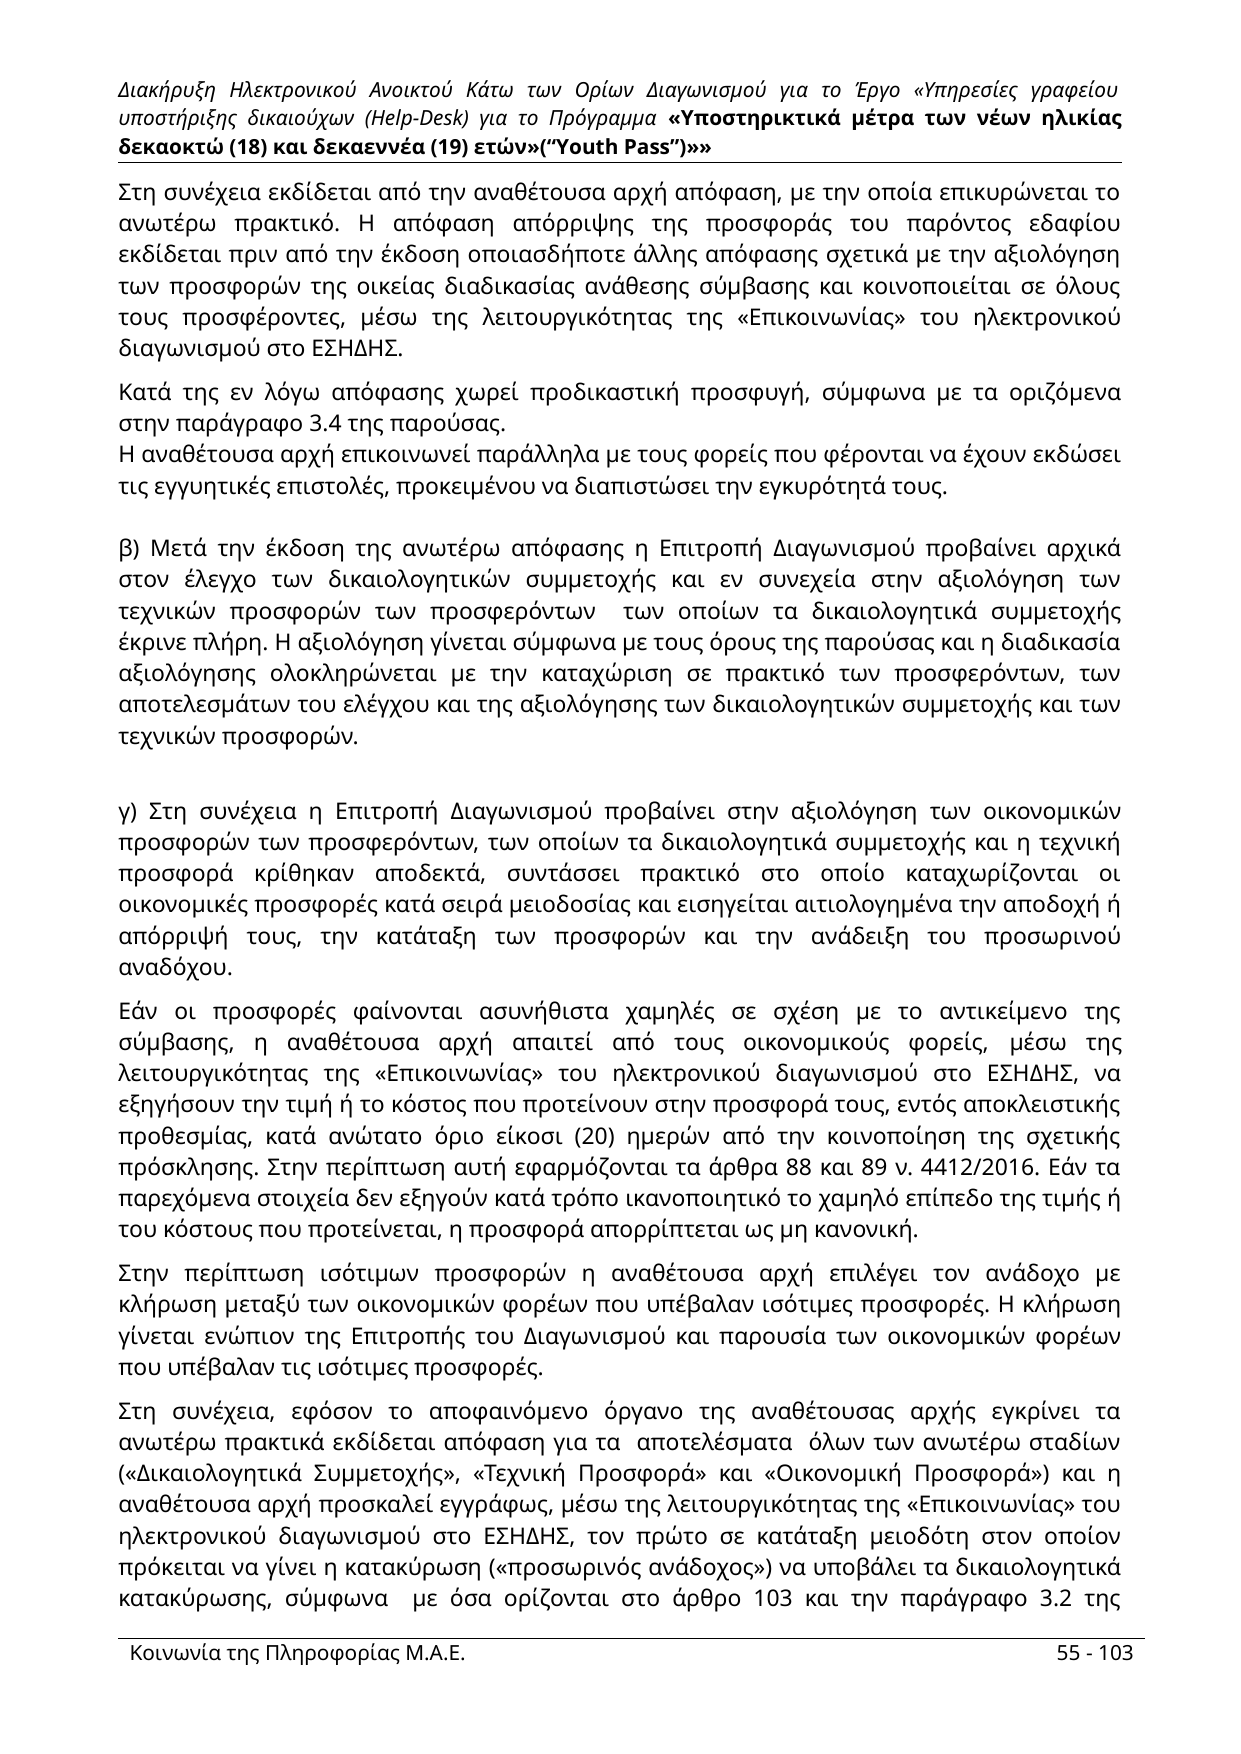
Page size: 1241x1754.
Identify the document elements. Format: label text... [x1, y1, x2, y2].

text Στην περίπτωση ισότιμων προσφορών η αναθέτουσα αρχή επιλέγει τον ανάδοχο με κλήρωση μεταξύ των οικονομικών φορέων που υπέβαλαν ισότιμες προσφορές. Η κλήρωση γίνεται ενώπιον της Επιτροπής του Διαγωνισμού και παρουσία των οικονομικών φορέων που υπέβαλαν τις ισότιμες προσφορές. [118, 1257, 1122, 1382]
text β) Μετά την έκδοση της ανωτέρω απόφασης η Επιτροπή Διαγωνισμού προβαίνει αρχικά στον έλεγχο των δικαιολογητικών συμμετοχής και εν συνεχεία στην αξιολόγηση των τεχνικών προσφορών των προσφερόντων των οποίων τα δικαιολογητικά συμμετοχής έκρινε πλήρη. Η αξιολόγηση γίνεται σύμφωνα με τους όρους της παρούσας και η διαδικασία αξιολόγησης ολοκληρώνεται με την καταχώριση σε πρακτικό των προσφερόντων, των αποτελεσμάτων του ελέγχου και της αξιολόγησης των δικαιολογητικών συμμετοχής και των τεχνικών προσφορών. [118, 532, 1122, 751]
text Στη συνέχεια εκδίδεται από την αναθέτουσα αρχή απόφαση, με την οποία επικυρώνεται το ανωτέρω πρακτικό. Η απόφαση απόρριψης της προσφοράς του παρόντος εδαφίου εκδίδεται πριν από την έκδοση οποιασδήποτε άλλης απόφασης σχετικά με την αξιολόγηση των προσφορών της οικείας διαδικασίας ανάθεσης σύμβασης και κοινοποιείται σε όλους τους προσφέροντες, μέσω της λειτουργικότητας της «Επικοινωνίας» του ηλεκτρονικού διαγωνισμού στο ΕΣΗΔΗΣ. [118, 176, 1122, 363]
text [118, 1395, 1122, 1613]
text Εάν οι προσφορές φαίνονται ασυνήθιστα χαμηλές σε σχέση με το αντικείμενο της σύμβασης, η αναθέτουσα αρχή απαιτεί από τους οικονομικούς φορείς, μέσω της λειτουργικότητας της «Επικοινωνίας» του ηλεκτρονικού διαγωνισμού στο ΕΣΗΔΗΣ, να εξηγήσουν την τιμή ή το κόστος που προτείνουν στην προσφορά τους, εντός αποκλειστικής προθεσμίας, κατά ανώτατο όριο είκοσι (20) ημερών από την κοινοποίηση της σχετικής πρόσκλησης. Στην περίπτωση αυτή εφαρμόζονται τα άρθρα 88 και 89 ν. 4412/2016. Εάν τα παρεχόμενα στοιχεία δεν εξηγούν κατά τρόπο ικανοποιητικό το χαμηλό επίπεδο της τιμής ή του κόστους που προτείνεται, η προσφορά απορρίπτεται ως μη κανονική. [118, 995, 1122, 1245]
text γ) Στη συνέχεια η Επιτροπή Διαγωνισμού προβαίνει στην αξιολόγηση των οικονομικών προσφορών των προσφερόντων, των οποίων τα δικαιολογητικά συμμετοχής και η τεχνική προσφορά κρίθηκαν αποδεκτά, συντάσσει πρακτικό στο οποίο καταχωρίζονται οι οικονομικές προσφορές κατά σειρά μειοδοσίας και εισηγείται αιτιολογημένα την αποδοχή ή απόρριψή τους, την κατάταξη των προσφορών και την ανάδειξη του προσωρινού αναδόχου. [118, 795, 1122, 982]
text Κατά της εν λόγω απόφασης χωρεί προδικαστική προσφυγή, σύμφωνα με τα οριζόμενα στην παράγραφο 3.4 της παρούσας. [118, 376, 1122, 438]
text Η αναθέτουσα αρχή επικοινωνεί παράλληλα με τους φορείς που φέρονται να έχουν εκδώσει τις εγγυητικές επιστολές, προκειμένου να διαπιστώσει την εγκυρότητά τους. [118, 438, 1122, 501]
